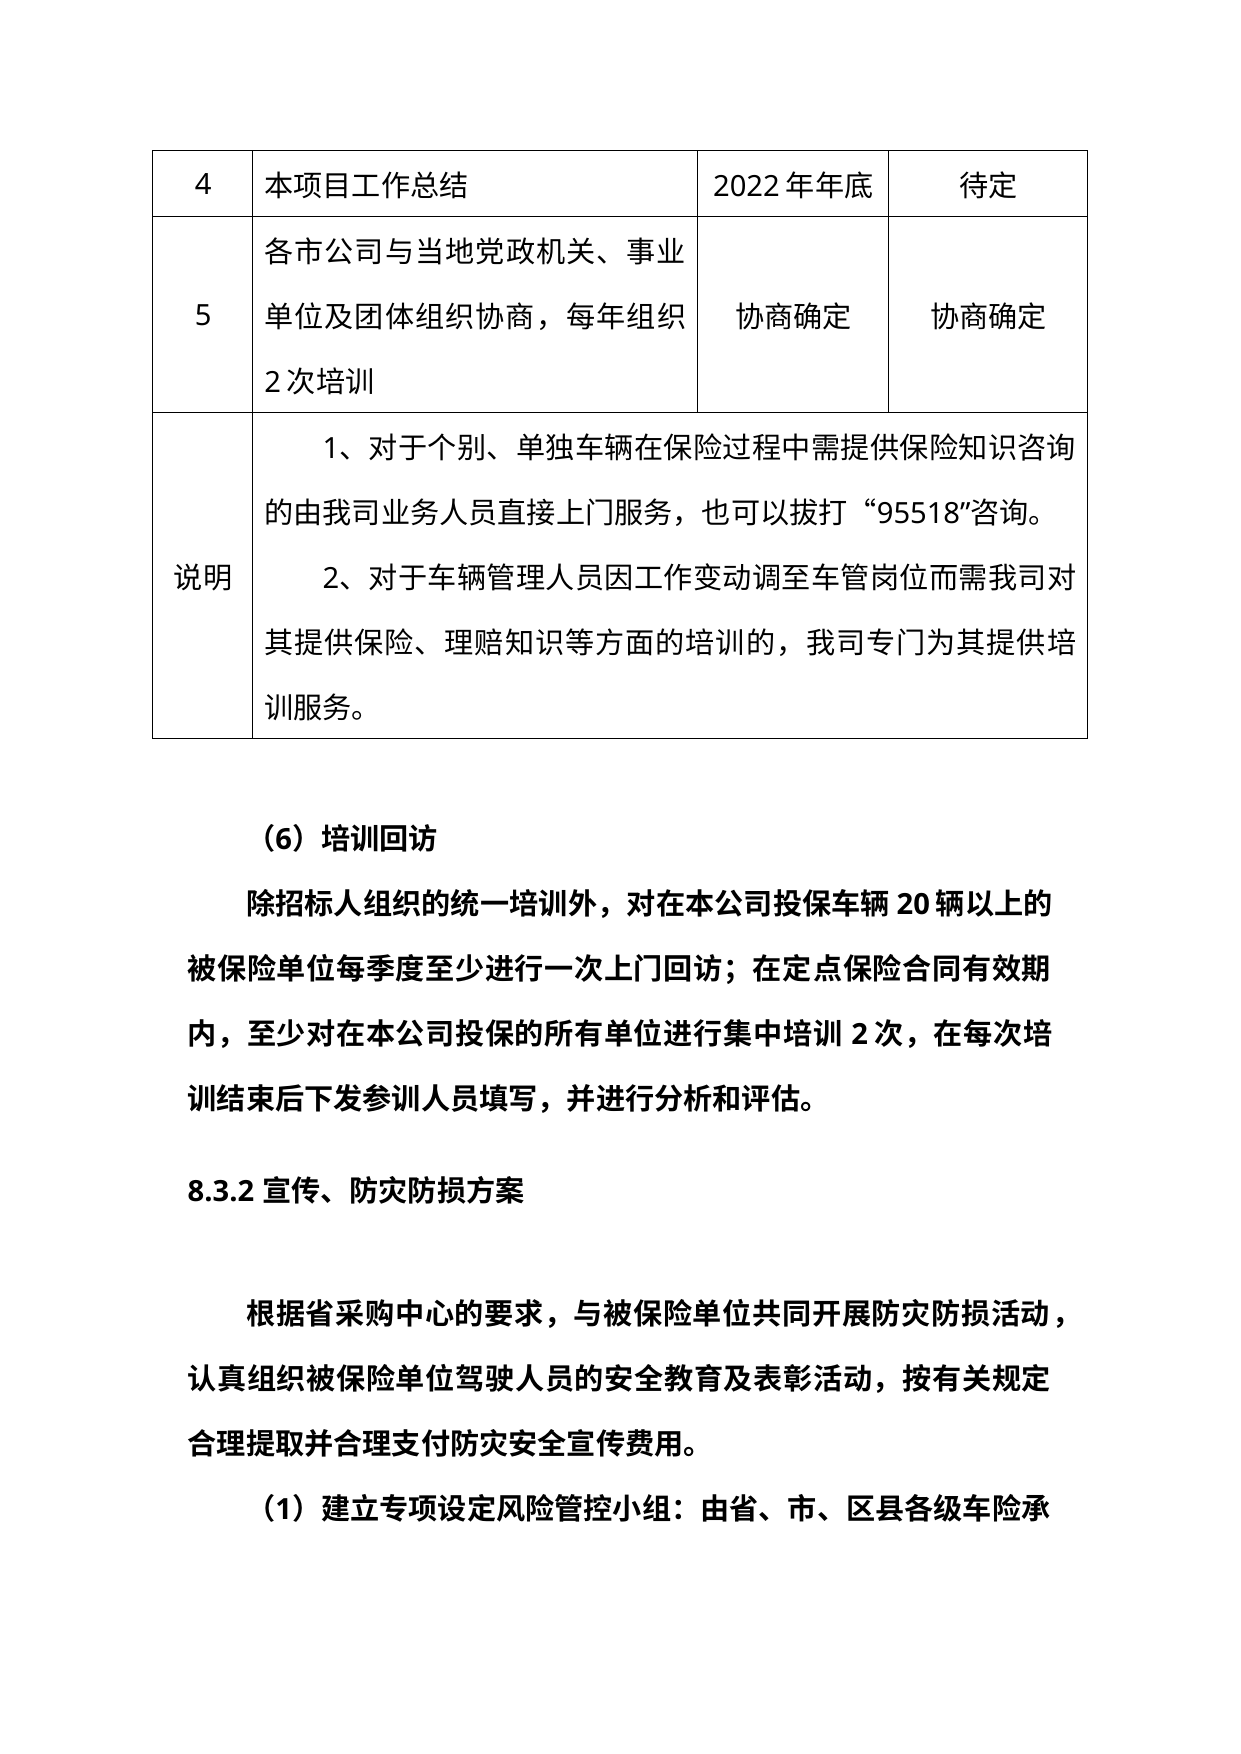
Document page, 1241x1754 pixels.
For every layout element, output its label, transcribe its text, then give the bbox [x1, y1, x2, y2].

table_cell 本项目工作总结 [253, 151, 697, 216]
table_cell 5 [153, 217, 252, 412]
table_cell 协商确定 [889, 217, 1087, 412]
table_cell 1、对于个别、单独车辆在保险过程中需提供保险知识咨询的由我司业务人员直接上门服务，也可以拔打“95518”咨询。 2、对于车辆管理人员因工作变动调至车管岗位而需我司对其提供保险、理赔知识等方面的培训的，我司专门为其提供培训服务。 [253, 413, 1087, 738]
text 除招标人组织的统一培训外，对在本公司投保车辆20辆以上的被保险单位每季度至少进行一次上门回访；在定点保险合同有效期内，至少对在本公司投保的所有单位进行集中培训2次，在每次培训结束后下发参训人员填写，并进行分析和评估。 [187, 869, 1053, 1129]
table_cell 各市公司与当地党政机关、事业单位及团体组织协商，每年组织2次培训 [253, 217, 697, 412]
text 根据省采购中心的要求，与被保险单位共同开展防灾防损活动，认真组织被保险单位驾驶人员的安全教育及表彰活动，按有关规定合理提取并合理支付防灾安全宣传费用。 [187, 1279, 1053, 1474]
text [187, 1474, 1053, 1539]
table_cell 说明 [153, 413, 252, 738]
text （6）培训回访 [187, 804, 1053, 869]
table_cell 2022年年底 [698, 151, 888, 216]
table_cell 待定 [889, 151, 1087, 216]
subtitle 8.3.2 宣传、防灾防损方案 [187, 1156, 1053, 1221]
table_cell 4 [153, 151, 252, 216]
table_cell 协商确定 [698, 217, 888, 412]
